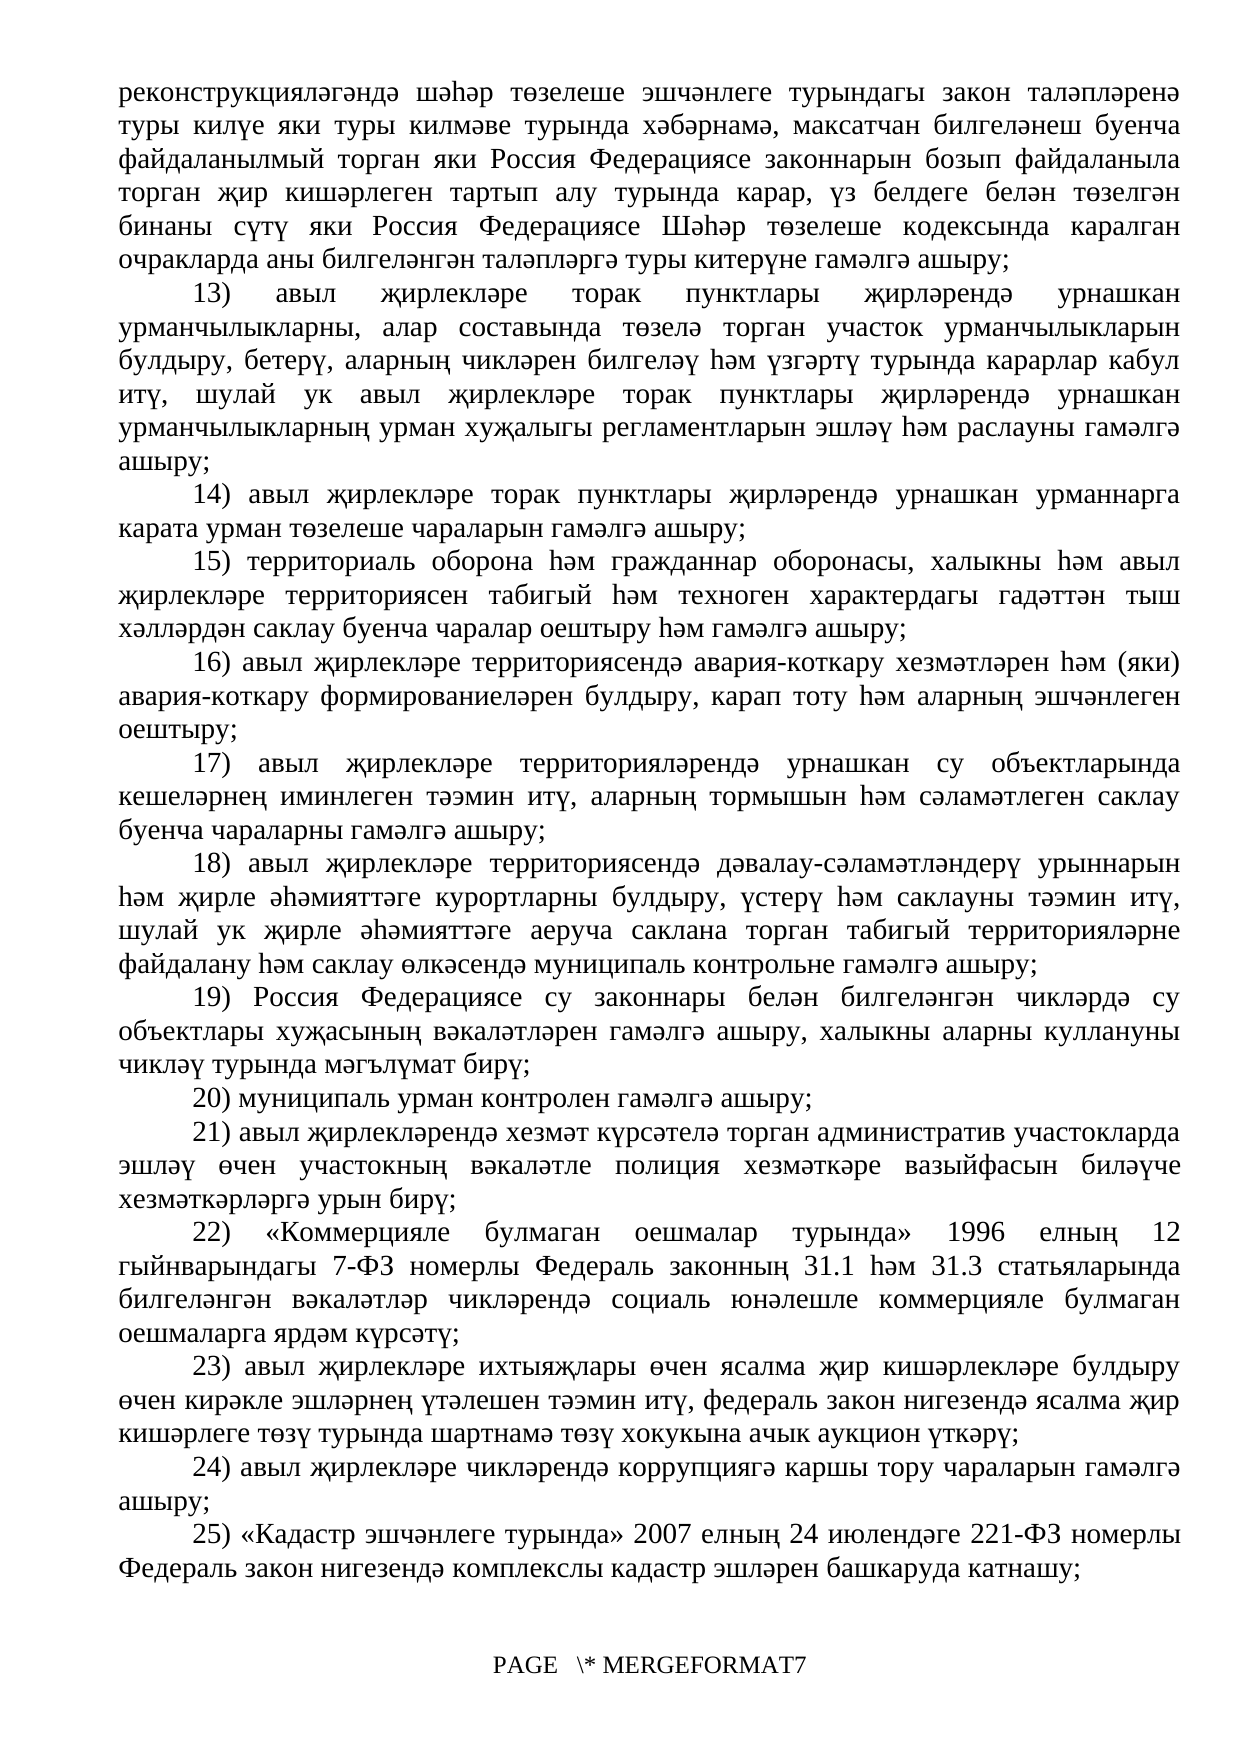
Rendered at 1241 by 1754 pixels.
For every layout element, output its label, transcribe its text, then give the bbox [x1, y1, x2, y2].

text 22) «Коммерцияле булмаган оешмалар турында» 1996 елның 12 гыйнварындагы 7-ФЗ номерлы Федераль законның 31.1 һәм 31.3 статьяларында билгеләнгән вәкаләтләр чикләрендә социаль юнәлешле коммерцияле булмаган оешмаларга ярдәм күрсәтү; [118, 1214, 1181, 1348]
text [118, 74, 1181, 275]
text 15) территориаль оборона һәм гражданнар оборонасы, халыкны һәм авыл җирлекләре территориясен табигый һәм техноген характердагы гадәттән тыш хәлләрдән саклау буенча чаралар оештыру һәм гамәлгә ашыру; [118, 543, 1181, 644]
text 13) авыл җирлекләре торак пунктлары җирләрендә урнашкан урманчылыкларны, алар составында төзелә торган участок урманчылыкларын булдыру, бетерү, аларның чикләрен билгеләү һәм үзгәртү турында карарлар кабул итү, шулай ук авыл җирлекләре торак пунктлары җирләрендә урнашкан урманчылыкларның урман хуҗалыгы регламентларын эшләү һәм раслауны гамәлгә ашыру; [118, 275, 1181, 476]
text 19) Россия Федерациясе су законнары белән билгеләнгән чикләрдә су объектлары хуҗасының вәкаләтләрен гамәлгә ашыру, халыкны аларны куллануны чикләү турында мәгълүмат бирү; [118, 979, 1181, 1080]
text 20) муниципаль урман контролен гамәлгә ашыру; [118, 1080, 1181, 1114]
text 14) авыл җирлекләре торак пунктлары җирләрендә урнашкан урманнарга карата урман төзелеше чараларын гамәлгә ашыру; [118, 476, 1181, 543]
text 25) «Кадастр эшчәнлеге турында» 2007 елның 24 июлендәге 221-ФЗ номерлы Федераль закон нигезендә комплекслы кадастр эшләрен башкаруда катнашу; [118, 1516, 1181, 1583]
text 17) авыл җирлекләре территорияләрендә урнашкан су объектларында кешеләрнең иминлеген тәэмин итү, аларның тормышын һәм сәламәтлеген саклау буенча чараларны гамәлгә ашыру; [118, 745, 1181, 845]
text 24) авыл җирлекләре чикләрендә коррупциягә каршы тору чараларын гамәлгә ашыру; [118, 1449, 1181, 1516]
text 16) авыл җирлекләре территориясендә авария-коткару хезмәтләрен һәм (яки) авария-коткару формированиеләрен булдыру, карап тоту һәм аларның эшчәнлеген оештыру; [118, 644, 1181, 745]
text 21) авыл җирлекләрендә хезмәт күрсәтелә торган административ участокларда эшләү өчен участокның вәкаләтле полиция хезмәткәре вазыйфасын биләүче хезмәткәрләргә урын бирү; [118, 1114, 1181, 1214]
text 18) авыл җирлекләре территориясендә дәвалау-сәламәтләндерү урыннарын һәм җирле әһәмияттәге курортларны булдыру, үстерү һәм саклауны тәэмин итү, шулай ук җирле әһәмияттәге аеруча саклана торган табигый территорияләрне файдалану һәм саклау өлкәсендә муниципаль контрольне гамәлгә ашыру; [118, 845, 1181, 979]
text 23) авыл җирлекләре ихтыяҗлары өчен ясалма җир кишәрлекләре булдыру өчен кирәкле эшләрнең үтәлешен тәэмин итү, федераль закон нигезендә ясалма җир кишәрлеге төзү турында шартнамә төзү хокукына ачык аукцион үткәрү; [118, 1348, 1181, 1449]
